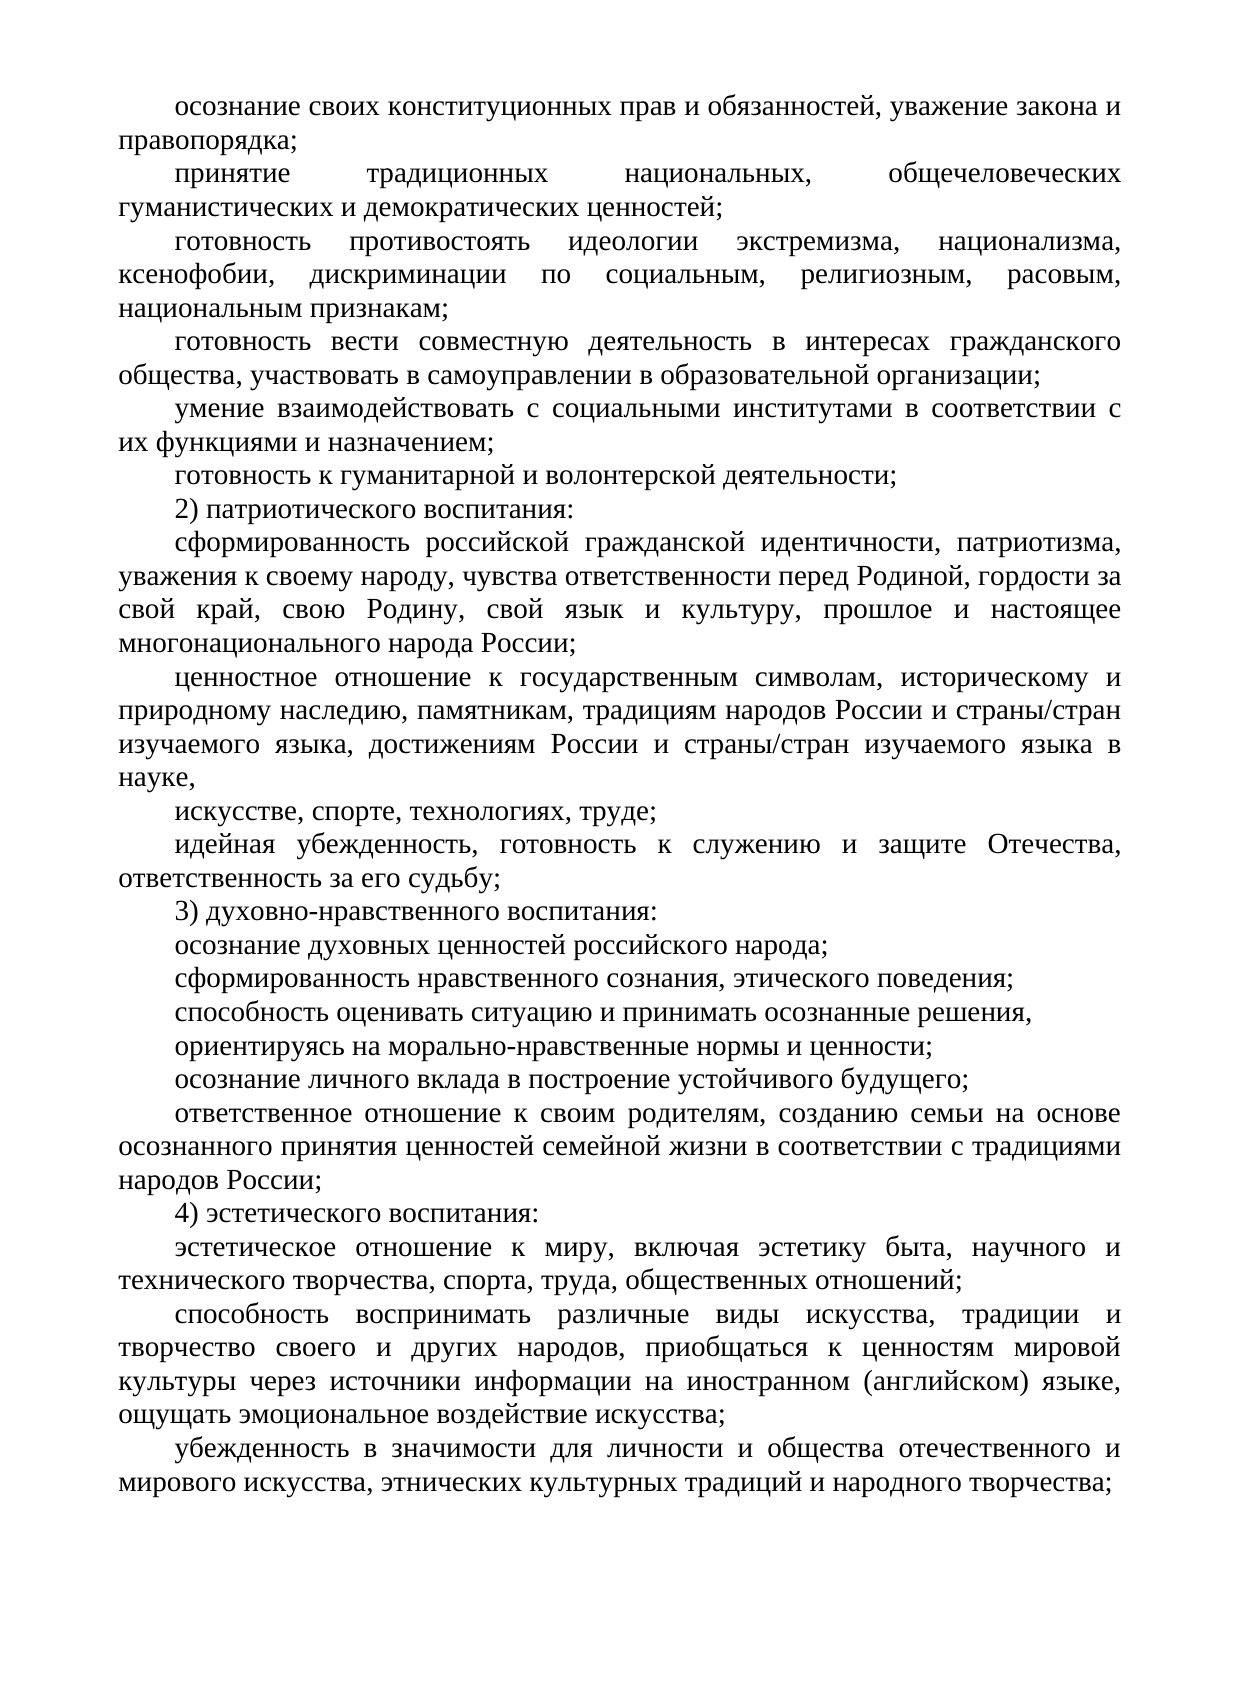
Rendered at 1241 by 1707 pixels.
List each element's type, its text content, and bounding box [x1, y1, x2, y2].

text способность воспринимать различные виды искусства, традиции и творчество своего и других народов, приобщаться к ценностям мировой культуры через источники информации на иностранном (английском) языке, ощущать эмоциональное воздействие искусства; [118, 1296, 1122, 1430]
text ценностное отношение к государственным символам, историческому и природному наследию, памятникам, традициям народов России и страны/стран изучаемого языка, достижениям России и страны/стран изучаемого языка в науке, [118, 659, 1122, 793]
text осознание личного вклада в построение устойчивого будущего; [118, 1061, 1122, 1095]
text готовность вести совместную деятельность в интересах гражданского общества, участвовать в самоуправлении в образовательной организации; [118, 323, 1122, 390]
text 2) патриотического воспитания: [118, 491, 1122, 524]
text искусстве, спорте, технологиях, труде; [118, 793, 1122, 826]
text сформированность нравственного сознания, этического поведения; [118, 961, 1122, 994]
text ответственное отношение к своим родителям, созданию семьи на основе осознанного принятия ценностей семейной жизни в соответствии с традициями народов России; [118, 1095, 1122, 1195]
text осознание духовных ценностей российского народа; [118, 927, 1122, 961]
text готовность противостоять идеологии экстремизма, национализма, ксенофобии, дискриминации по социальным, религиозным, расовым, национальным признакам; [118, 223, 1122, 323]
text идейная убежденность, готовность к служению и защите Отечества, ответственность за его судьбу; [118, 826, 1122, 893]
text эстетическое отношение к миру, включая эстетику быта, научного и технического творчества, спорта, труда, общественных отношений; [118, 1229, 1122, 1296]
text умение взаимодействовать с социальными институтами в соответствии с их функциями и назначением; [118, 390, 1122, 457]
text 4) эстетического воспитания: [118, 1195, 1122, 1229]
text сформированность российской гражданской идентичности, патриотизма, уважения к своему народу, чувства ответственности перед Родиной, гордости за свой край, свою Родину, свой язык и культуру, прошлое и настоящее многонационального народа России; [118, 524, 1122, 659]
text убежденность в значимости для личности и общества отечественного и мирового искусства, этнических культурных традиций и народного творчества; [118, 1430, 1122, 1497]
text готовность к гуманитарной и волонтерской деятельности; [118, 457, 1122, 491]
text принятие традиционных национальных, общечеловеческих гуманистических и демократических ценностей; [118, 156, 1122, 223]
text способность оценивать ситуацию и принимать осознанные решения, [118, 994, 1122, 1028]
text 3) духовно-нравственного воспитания: [118, 893, 1122, 927]
text ориентируясь на морально-нравственные нормы и ценности; [118, 1028, 1122, 1061]
text осознание своих конституционных прав и обязанностей, уважение закона и правопорядка; [118, 88, 1122, 156]
